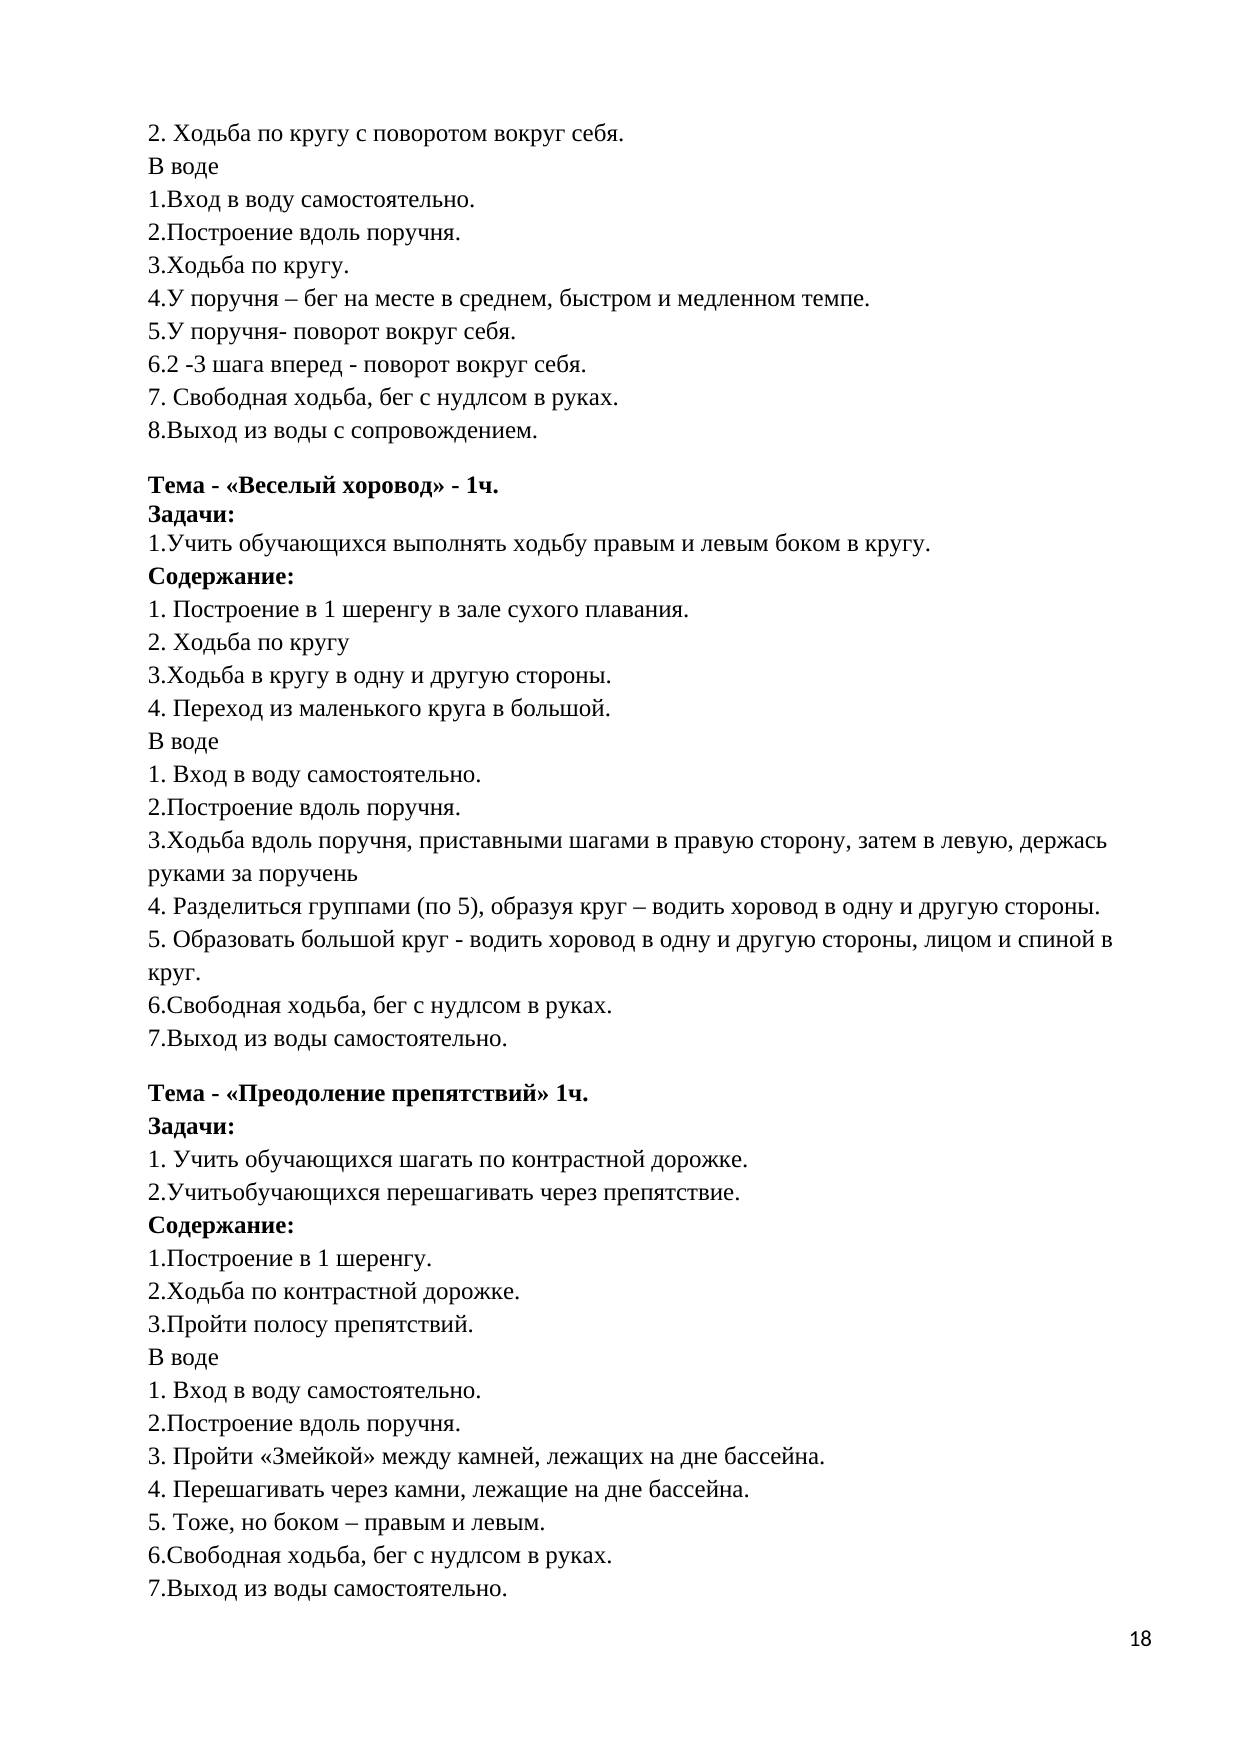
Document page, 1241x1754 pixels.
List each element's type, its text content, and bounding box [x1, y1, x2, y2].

text 1.Построение в 1 шеренгу. [148, 1243, 1152, 1272]
text В воде [148, 726, 1152, 755]
text Содержание: [148, 1210, 1152, 1239]
text 2. Ходьба по кругу [148, 627, 1152, 656]
text 4.У поручня – бег на месте в среднем, быстром и медленном темпе. [148, 283, 1152, 312]
text 5. Тоже, но боком – правым и левым. [148, 1507, 1152, 1536]
text В воде [148, 1342, 1152, 1371]
text 6.Свободная ходьба, бег с нудлсом в руках. [148, 1540, 1152, 1569]
text 7. Свободная ходьба, бег с нудлсом в руках. [148, 382, 1152, 411]
text Задачи: [148, 1111, 1152, 1140]
text 7.Выход из воды самостоятельно. [148, 1573, 1152, 1602]
text 5. Образовать большой круг - водить хоровод в одну и другую стороны, лицом и спиной в круг. [148, 924, 1152, 986]
text В воде [148, 151, 1152, 180]
text 3.Ходьба в кругу в одну и другую стороны. [148, 660, 1152, 689]
text 6.Свободная ходьба, бег с нудлсом в руках. [148, 990, 1152, 1019]
text 1.Учить обучающихся выполнять ходьбу правым и левым боком в кругу. [148, 528, 1152, 557]
text 2.Построение вдоль поручня. [148, 1408, 1152, 1437]
text 4. Перешагивать через камни, лежащие на дне бассейна. [148, 1474, 1152, 1503]
text 1. Вход в воду самостоятельно. [148, 1375, 1152, 1404]
text Тема - «Преодоление препятствий» 1ч. [148, 1078, 1152, 1107]
text 2.Учитьобучающихся перешагивать через препятствие. [148, 1177, 1152, 1206]
text Задачи: [148, 499, 1152, 528]
text 3.Ходьба вдоль поручня, приставными шагами в правую сторону, затем в левую, держась руками за поручень [148, 825, 1152, 887]
text 1.Вход в воду самостоятельно. [148, 184, 1152, 213]
text 3.Пройти полосу препятствий. [148, 1309, 1152, 1338]
text Содержание: [148, 561, 1152, 589]
text 4. Переход из маленького круга в большой. [148, 693, 1152, 722]
text Тема - «Веселый хоровод» - 1ч. [148, 470, 1152, 499]
text 5.У поручня- поворот вокруг себя. [148, 316, 1152, 345]
text 3.Ходьба по кругу. [148, 250, 1152, 279]
text 4. Разделиться группами (по 5), образуя круг – водить хоровод в одну и другую стороны. [148, 891, 1152, 920]
text 8.Выход из воды с сопровождением. [148, 415, 1152, 444]
text 1. Учить обучающихся шагать по контрастной дорожке. [148, 1144, 1152, 1173]
text 2. Ходьба по кругу с поворотом вокруг себя. [148, 118, 1152, 147]
text 2.Построение вдоль поручня. [148, 792, 1152, 821]
text 7.Выход из воды самостоятельно. [148, 1023, 1152, 1052]
text 1. Вход в воду самостоятельно. [148, 759, 1152, 788]
text 1. Построение в 1 шеренгу в зале сухого плавания. [148, 594, 1152, 623]
text 2.Ходьба по контрастной дорожке. [148, 1276, 1152, 1305]
text 6.2 -3 шага вперед - поворот вокруг себя. [148, 349, 1152, 378]
text 2.Построение вдоль поручня. [148, 217, 1152, 246]
text 3. Пройти «Змейкой» между камней, лежащих на дне бассейна. [148, 1441, 1152, 1470]
